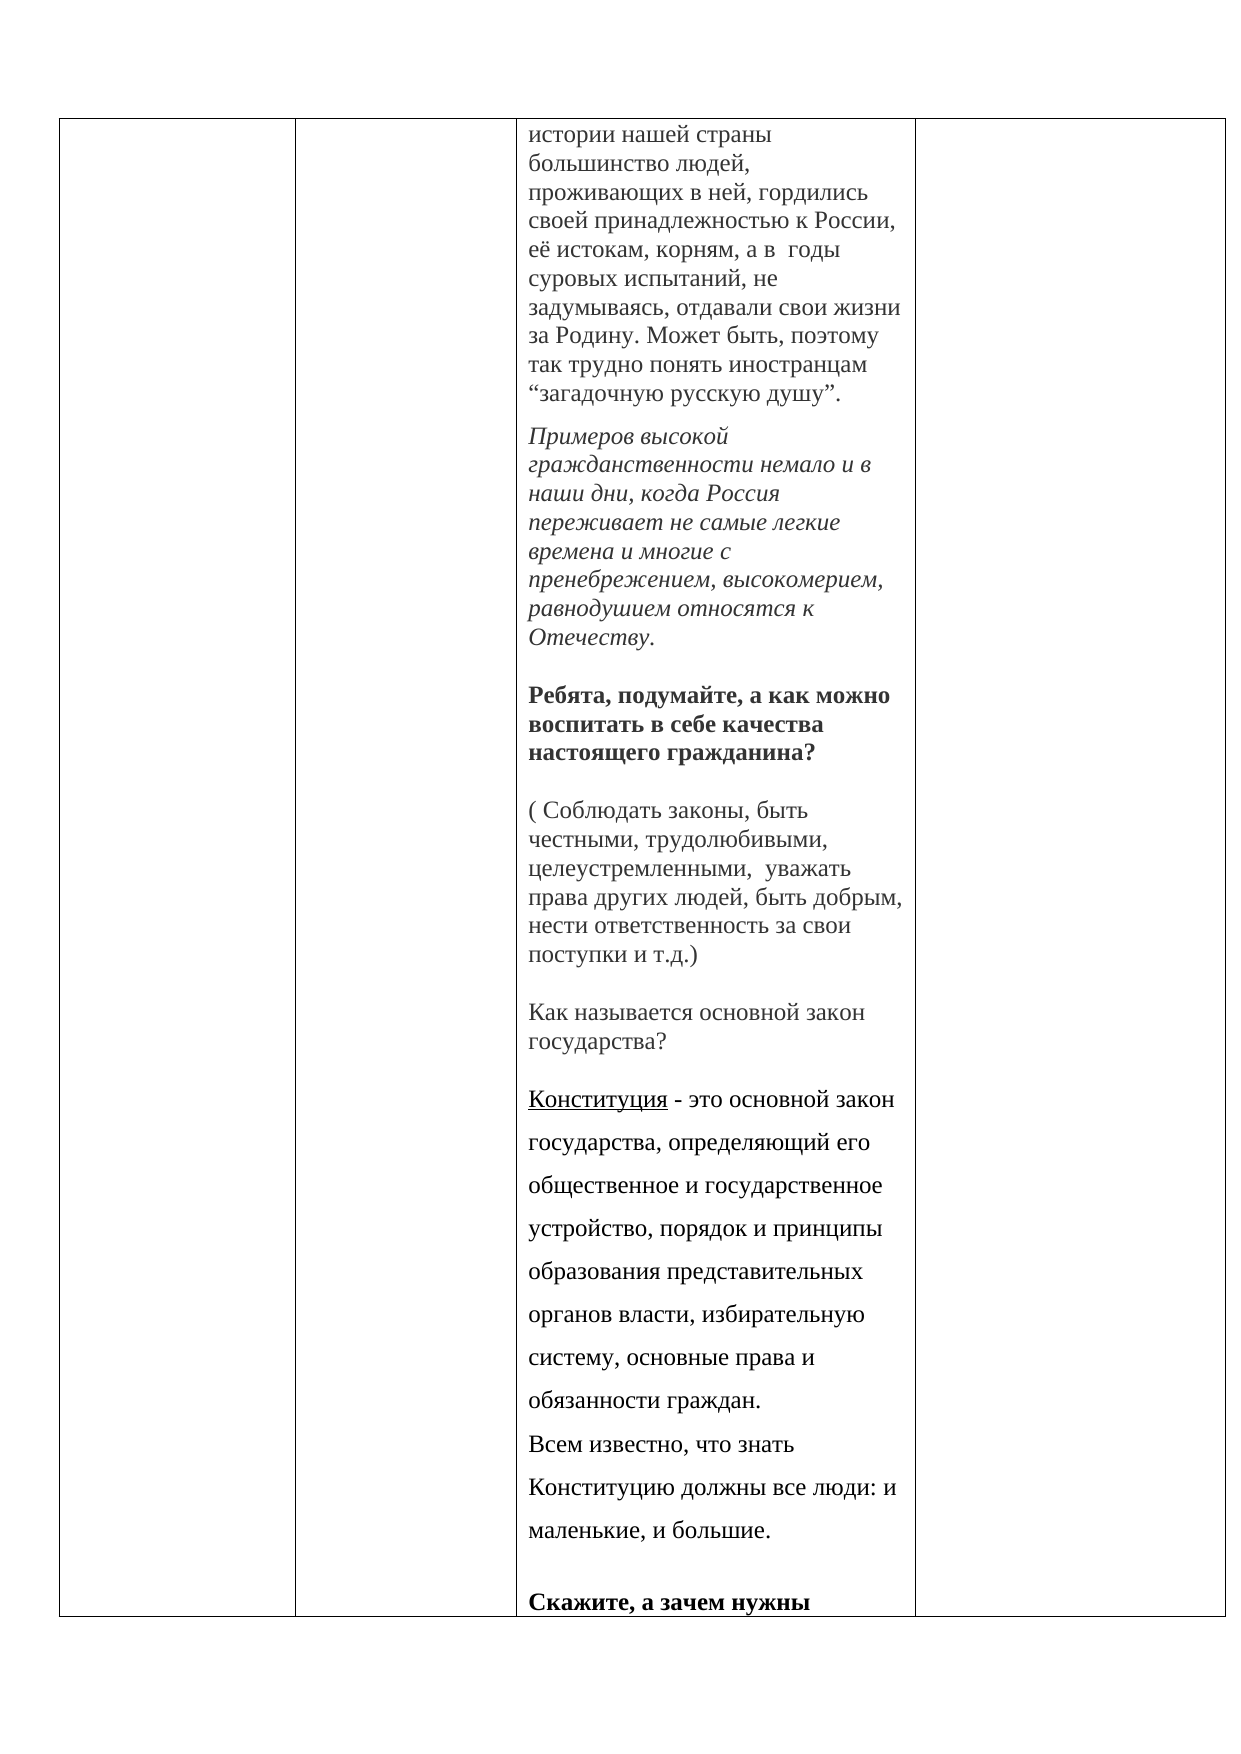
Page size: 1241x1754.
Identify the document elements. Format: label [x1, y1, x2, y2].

table_cell [916, 119, 1225, 1616]
table_cell [517, 119, 915, 1616]
table_cell [296, 119, 516, 1616]
table_cell [60, 119, 295, 1616]
